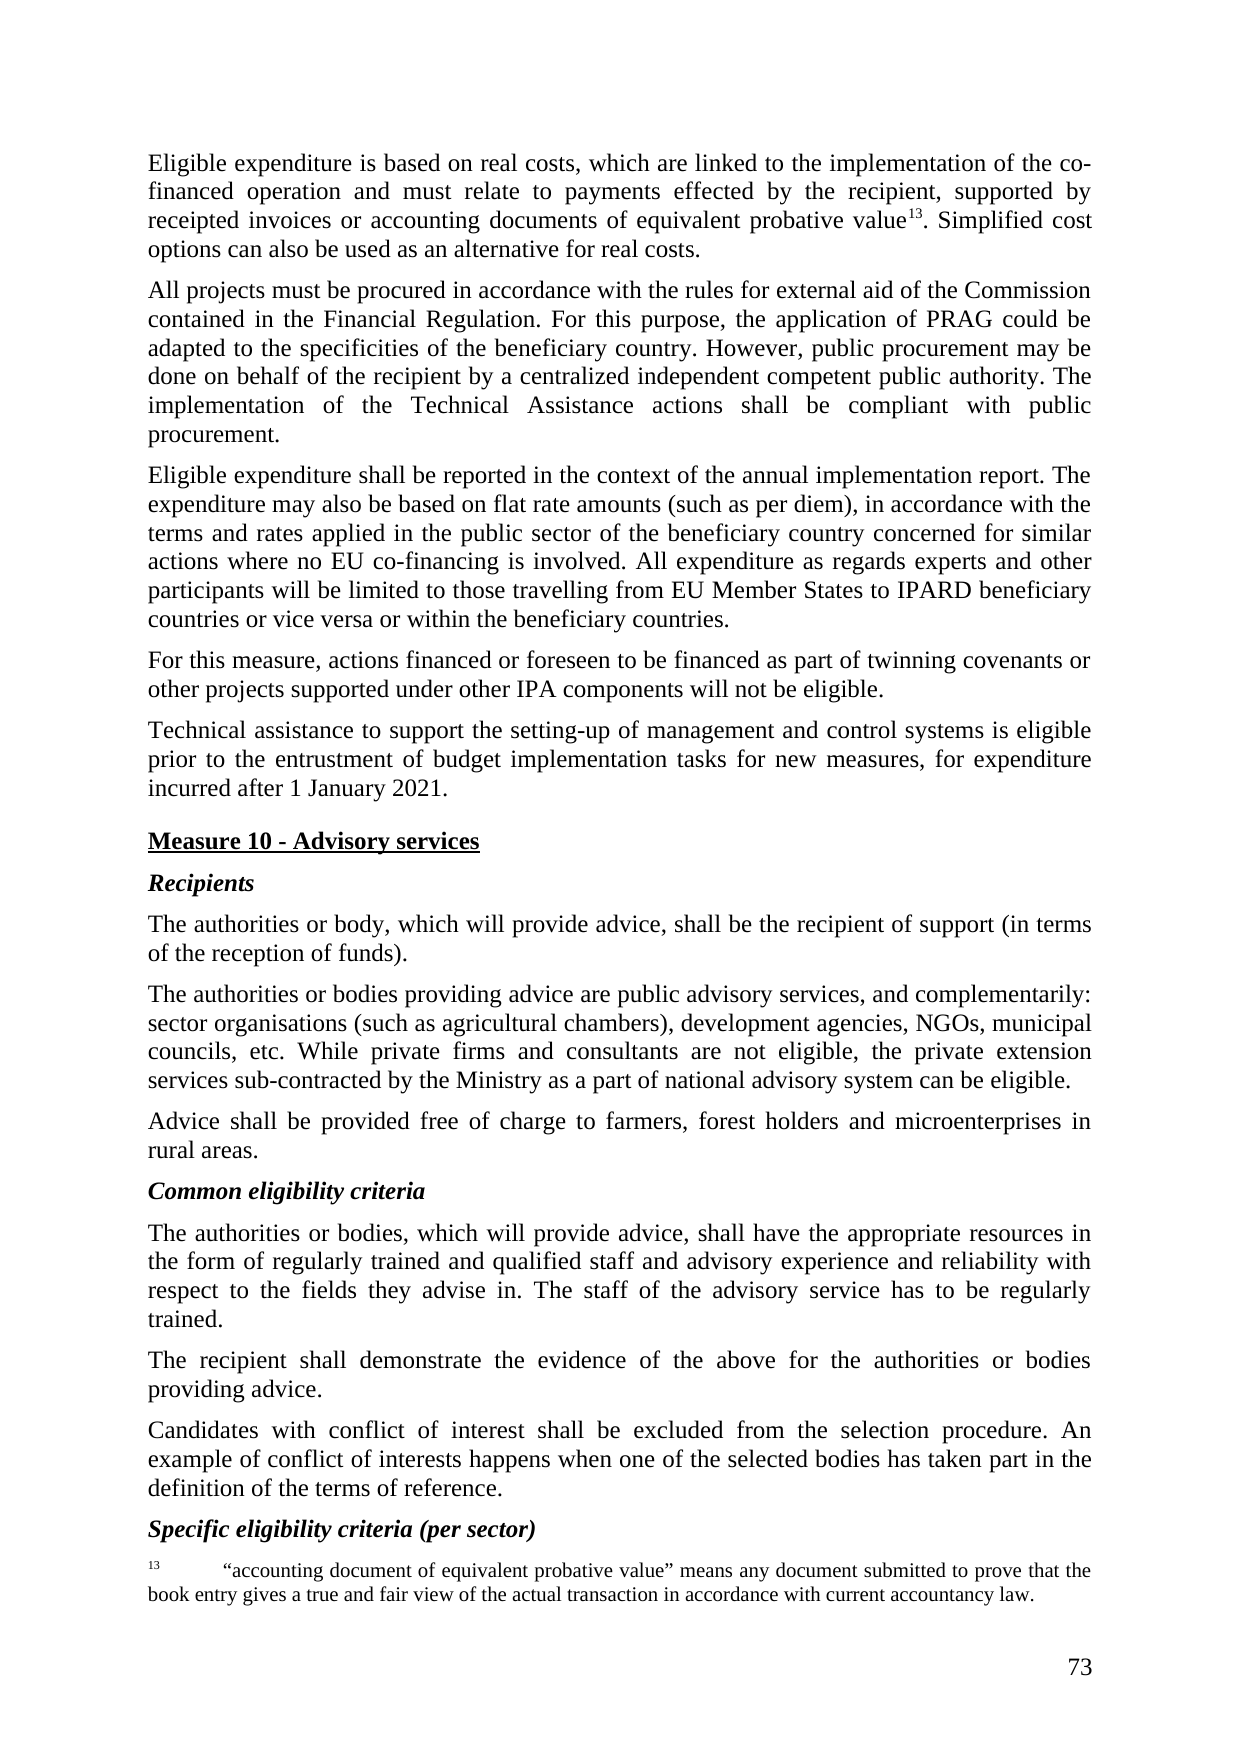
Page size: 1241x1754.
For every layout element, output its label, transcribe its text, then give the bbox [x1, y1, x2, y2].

text For this measure, actions financed or foreseen to be financed as part of twinning covenants or other projects supported under other IPA components will not be eligible. [148, 645, 1093, 703]
text The authorities or body, which will provide advice, shall be the recipient of support (in terms of the reception of funds). [148, 909, 1093, 966]
text The authorities or bodies, which will provide advice, shall have the appropriate resources in the form of regularly trained and qualified staff and advisory experience and reliability with respect to the fields they advise in. The staff of the advisory service has to be regularly trained. [148, 1218, 1093, 1333]
text Eligible expenditure shall be reported in the context of the annual implementation report. The expenditure may also be based on flat rate amounts (such as per diem), in accordance with the terms and rates applied in the public sector of the beneficiary country concerned for similar actions where no EU co-financing is involved. All expenditure as regards experts and other participants will be limited to those travelling from EU Member States to IPARD beneficiary countries or vice versa or within the beneficiary countries. [148, 460, 1093, 633]
text The recipient shall demonstrate the evidence of the above for the authorities or bodies providing advice. [148, 1345, 1093, 1403]
text Eligible expenditure is based on real costs, which are linked to the implementation of the co-financed operation and must relate to payments effected by the recipient, supported by receipted invoices or accounting documents of equivalent probative value. Simplified cost options can also be used as an alternative for real costs. [148, 148, 1093, 263]
list Measure 10 - Advisory services [148, 826, 1093, 855]
text Common eligibility criteria [148, 1176, 1093, 1205]
text Specific eligibility criteria (per sector) [148, 1514, 1093, 1543]
text The authorities or bodies providing advice are public advisory services, and complementarily: sector organisations (such as agricultural chambers), development agencies, NGOs, municipal councils, etc. While private firms and consultants are not eligible, the private extension services sub-contracted by the Ministry as a part of national advisory system can be eligible. [148, 979, 1093, 1094]
text Candidates with conflict of interest shall be excluded from the selection procedure. An example of conflict of interests happens when one of the selected bodies has taken part in the definition of the terms of reference. [148, 1415, 1093, 1501]
list Technical assistance to support the setting-up of management and control systems is eligible prior to the entrustment of budget implementation tasks for new measures, for expenditure incurred after 1 January 2021. [148, 715, 1093, 801]
text Recipients [148, 868, 1093, 896]
text All projects must be procured in accordance with the rules for external aid of the Commission contained in the Financial Regulation. For this purpose, the application of PRAG could be adapted to the specificities of the beneficiary country. However, public procurement may be done on behalf of the recipient by a centralized independent competent public authority. The implementation of the Technical Assistance actions shall be compliant with public procurement. [148, 275, 1093, 448]
text Advice shall be provided free of charge to farmers, forest holders and microenterprises in rural areas. [148, 1106, 1093, 1164]
